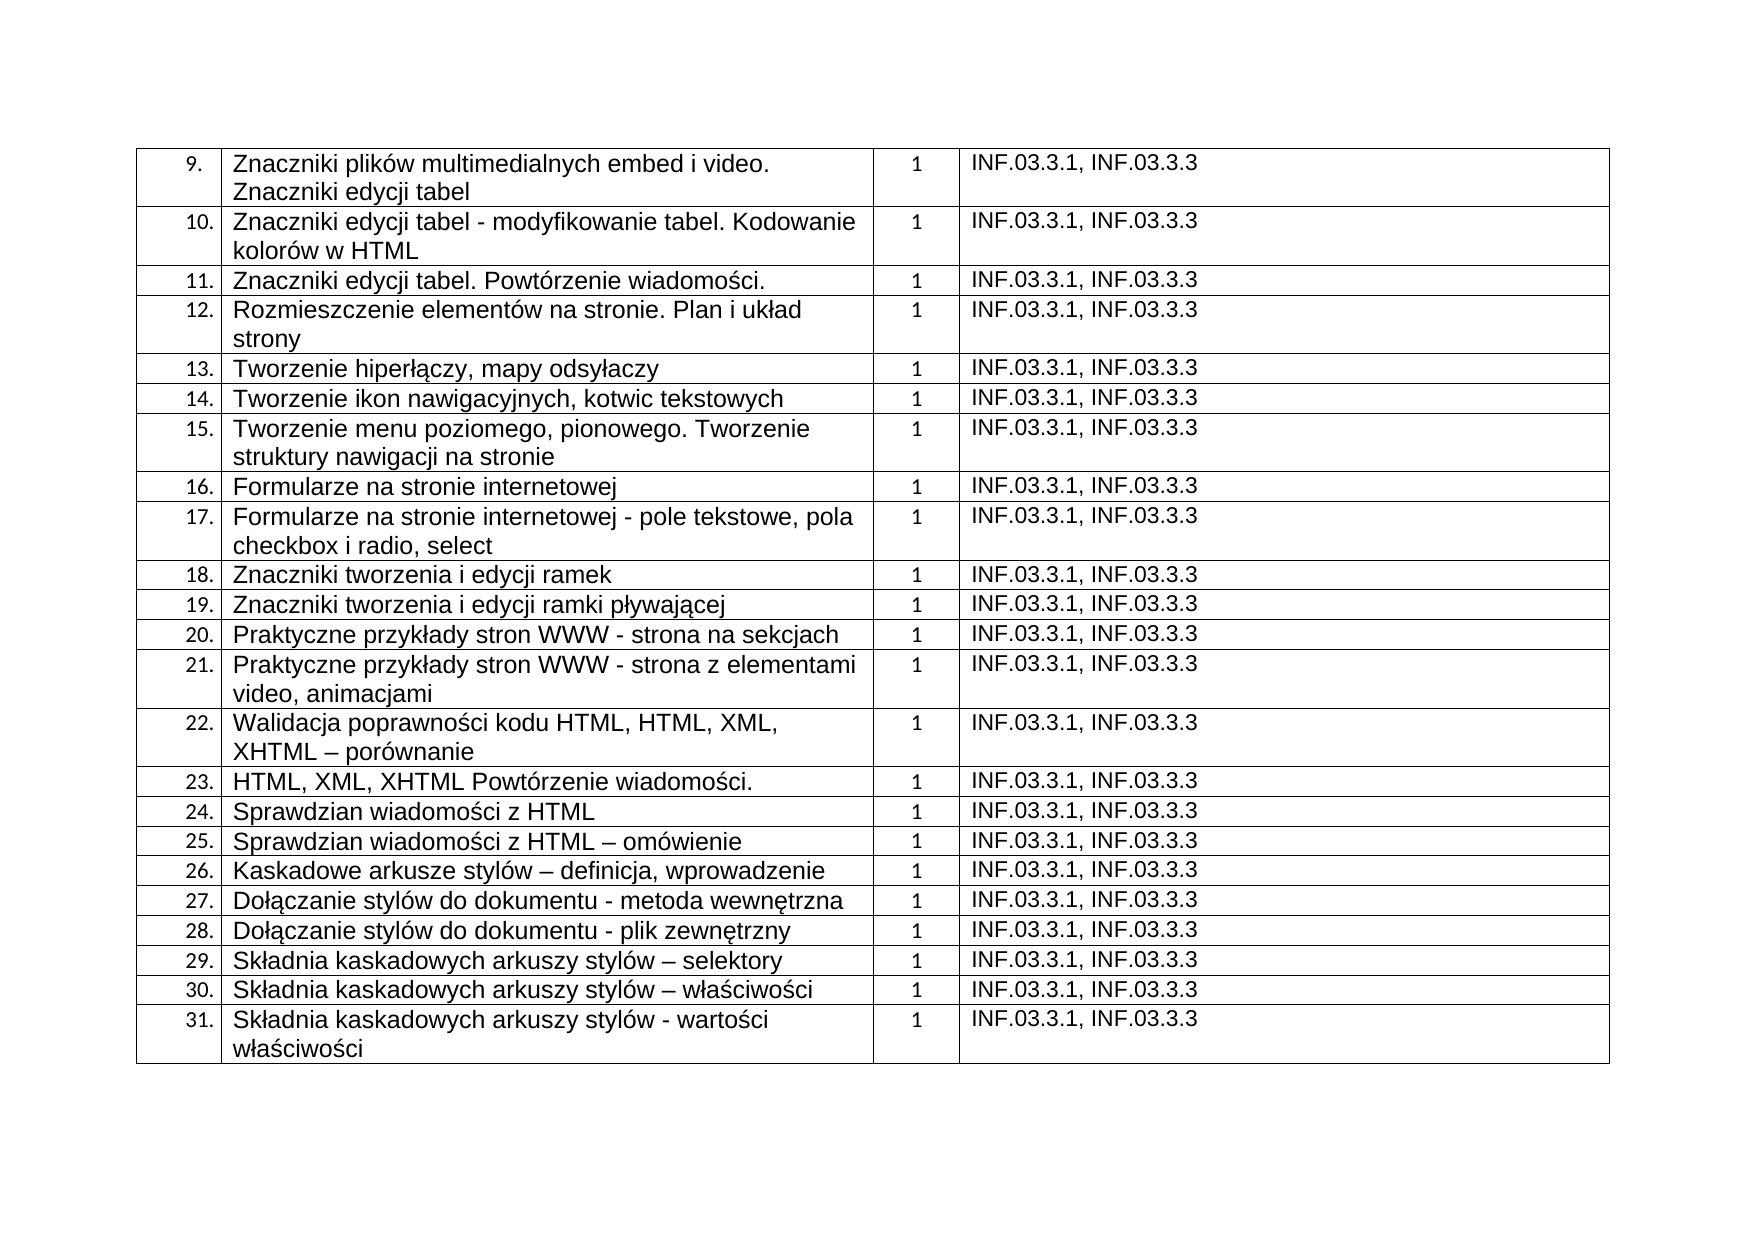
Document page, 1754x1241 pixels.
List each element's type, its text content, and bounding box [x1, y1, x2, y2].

table_cell [137, 797, 221, 826]
table_cell [137, 946, 221, 974]
table_cell [137, 472, 221, 501]
table_cell 1 [874, 472, 959, 501]
table_cell INF.03.3.1, INF.03.3.3 [960, 266, 1609, 294]
table_cell 1 [874, 207, 959, 265]
table_cell 1 [874, 296, 959, 353]
table_cell INF.03.3.1, INF.03.3.3 [960, 946, 1609, 974]
table_cell Formularze na stronie internetowej - pole tekstowe, pola checkbox i radio, select [222, 502, 873, 559]
table_cell 1 [874, 886, 959, 915]
table_cell INF.03.3.1, INF.03.3.3 [960, 709, 1609, 766]
table_cell 1 [874, 561, 959, 589]
table_cell INF.03.3.1, INF.03.3.3 [960, 561, 1609, 589]
table_cell INF.03.3.1, INF.03.3.3 [960, 797, 1609, 826]
table_cell Walidacja poprawności kodu HTML, HTML, XML, XHTML – porównanie [222, 709, 873, 766]
table_cell Sprawdzian wiadomości z HTML – omówienie [222, 827, 873, 855]
table_cell Składnia kaskadowych arkuszy stylów - wartości właściwości [222, 1005, 873, 1063]
table_cell INF.03.3.1, INF.03.3.3 [960, 502, 1609, 559]
table_cell Składnia kaskadowych arkuszy stylów – właściwości [222, 976, 873, 1004]
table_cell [960, 1005, 1609, 1063]
table_cell 1 [874, 266, 959, 294]
table_cell [137, 590, 221, 619]
table_cell [137, 1005, 221, 1063]
table_cell [137, 266, 221, 294]
table_cell 1 [874, 1005, 959, 1063]
table_cell [137, 561, 221, 589]
table_cell Dołączanie stylów do dokumentu - metoda wewnętrzna [222, 886, 873, 915]
table_cell Rozmieszczenie elementów na stronie. Plan i układ strony [222, 296, 873, 353]
table_cell [137, 502, 221, 559]
table_cell 1 [874, 827, 959, 855]
table_cell Kaskadowe arkusze stylów – definicja, wprowadzenie [222, 856, 873, 885]
table_cell INF.03.3.1, INF.03.3.3 [960, 976, 1609, 1004]
table_cell [137, 650, 221, 707]
table_cell [137, 886, 221, 915]
table_cell [137, 296, 221, 353]
table_cell Praktyczne przykłady stron WWW - strona na sekcjach [222, 620, 873, 649]
table_cell INF.03.3.1, INF.03.3.3 [960, 472, 1609, 501]
table_cell [137, 767, 221, 796]
table_cell INF.03.3.1, INF.03.3.3 [960, 650, 1609, 707]
table_cell Składnia kaskadowych arkuszy stylów – selektory [222, 946, 873, 974]
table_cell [960, 149, 1609, 206]
table_cell [137, 384, 221, 413]
table_cell [137, 976, 221, 1004]
table_cell INF.03.3.1, INF.03.3.3 [960, 916, 1609, 945]
table_cell INF.03.3.1, INF.03.3.3 [960, 856, 1609, 885]
table_cell INF.03.3.1, INF.03.3.3 [960, 886, 1609, 915]
table_cell 1 [874, 976, 959, 1004]
table_cell 1 [874, 946, 959, 974]
table_cell 1 [874, 650, 959, 707]
table_cell 1 [874, 590, 959, 619]
table_cell INF.03.3.1, INF.03.3.3 [960, 296, 1609, 353]
table_cell [137, 709, 221, 766]
table_cell Tworzenie menu poziomego, pionowego. Tworzenie struktury nawigacji na stronie [222, 414, 873, 471]
table_cell [137, 916, 221, 945]
table_cell Dołączanie stylów do dokumentu - plik zewnętrzny [222, 916, 873, 945]
table_cell 1 [874, 384, 959, 413]
table_cell Znaczniki edycji tabel. Powtórzenie wiadomości. [222, 266, 873, 294]
table_cell [137, 207, 221, 265]
table_cell [137, 149, 221, 206]
table_cell 1 [874, 502, 959, 559]
table_cell Znaczniki tworzenia i edycji ramek [222, 561, 873, 589]
table_cell Praktyczne przykłady stron WWW - strona z elementami video, animacjami [222, 650, 873, 707]
table_cell 1 [874, 856, 959, 885]
table_cell 1 [874, 414, 959, 471]
table_cell [137, 620, 221, 649]
table_cell 1 [874, 916, 959, 945]
table_cell Znaczniki tworzenia i edycji ramki pływającej [222, 590, 873, 619]
table_cell Znaczniki plików multimedialnych embed i video. Znaczniki edycji tabel [222, 149, 873, 206]
table_cell 1 [874, 354, 959, 383]
table_cell 1 [874, 797, 959, 826]
table_cell 1 [874, 149, 959, 206]
table_cell INF.03.3.1, INF.03.3.3 [960, 207, 1609, 265]
table_cell [137, 354, 221, 383]
table_cell Formularze na stronie internetowej [222, 472, 873, 501]
table_cell INF.03.3.1, INF.03.3.3 [960, 384, 1609, 413]
table_cell 1 [874, 709, 959, 766]
table_cell INF.03.3.1, INF.03.3.3 [960, 354, 1609, 383]
table_cell [137, 414, 221, 471]
table_cell Tworzenie hiperłączy, mapy odsyłaczy [222, 354, 873, 383]
table_cell INF.03.3.1, INF.03.3.3 [960, 590, 1609, 619]
table_cell 1 [874, 767, 959, 796]
table_cell Sprawdzian wiadomości z HTML [222, 797, 873, 826]
table_cell [137, 856, 221, 885]
table_cell Tworzenie ikon nawigacyjnych, kotwic tekstowych [222, 384, 873, 413]
table_cell [137, 827, 221, 855]
table_cell Znaczniki edycji tabel - modyfikowanie tabel. Kodowanie kolorów w HTML [222, 207, 873, 265]
table_cell 1 [874, 620, 959, 649]
table_cell INF.03.3.1, INF.03.3.3 [960, 414, 1609, 471]
table_cell INF.03.3.1, INF.03.3.3 [960, 767, 1609, 796]
table_cell HTML, XML, XHTML Powtórzenie wiadomości. [222, 767, 873, 796]
table_cell INF.03.3.1, INF.03.3.3 [960, 620, 1609, 649]
table_cell INF.03.3.1, INF.03.3.3 [960, 827, 1609, 855]
